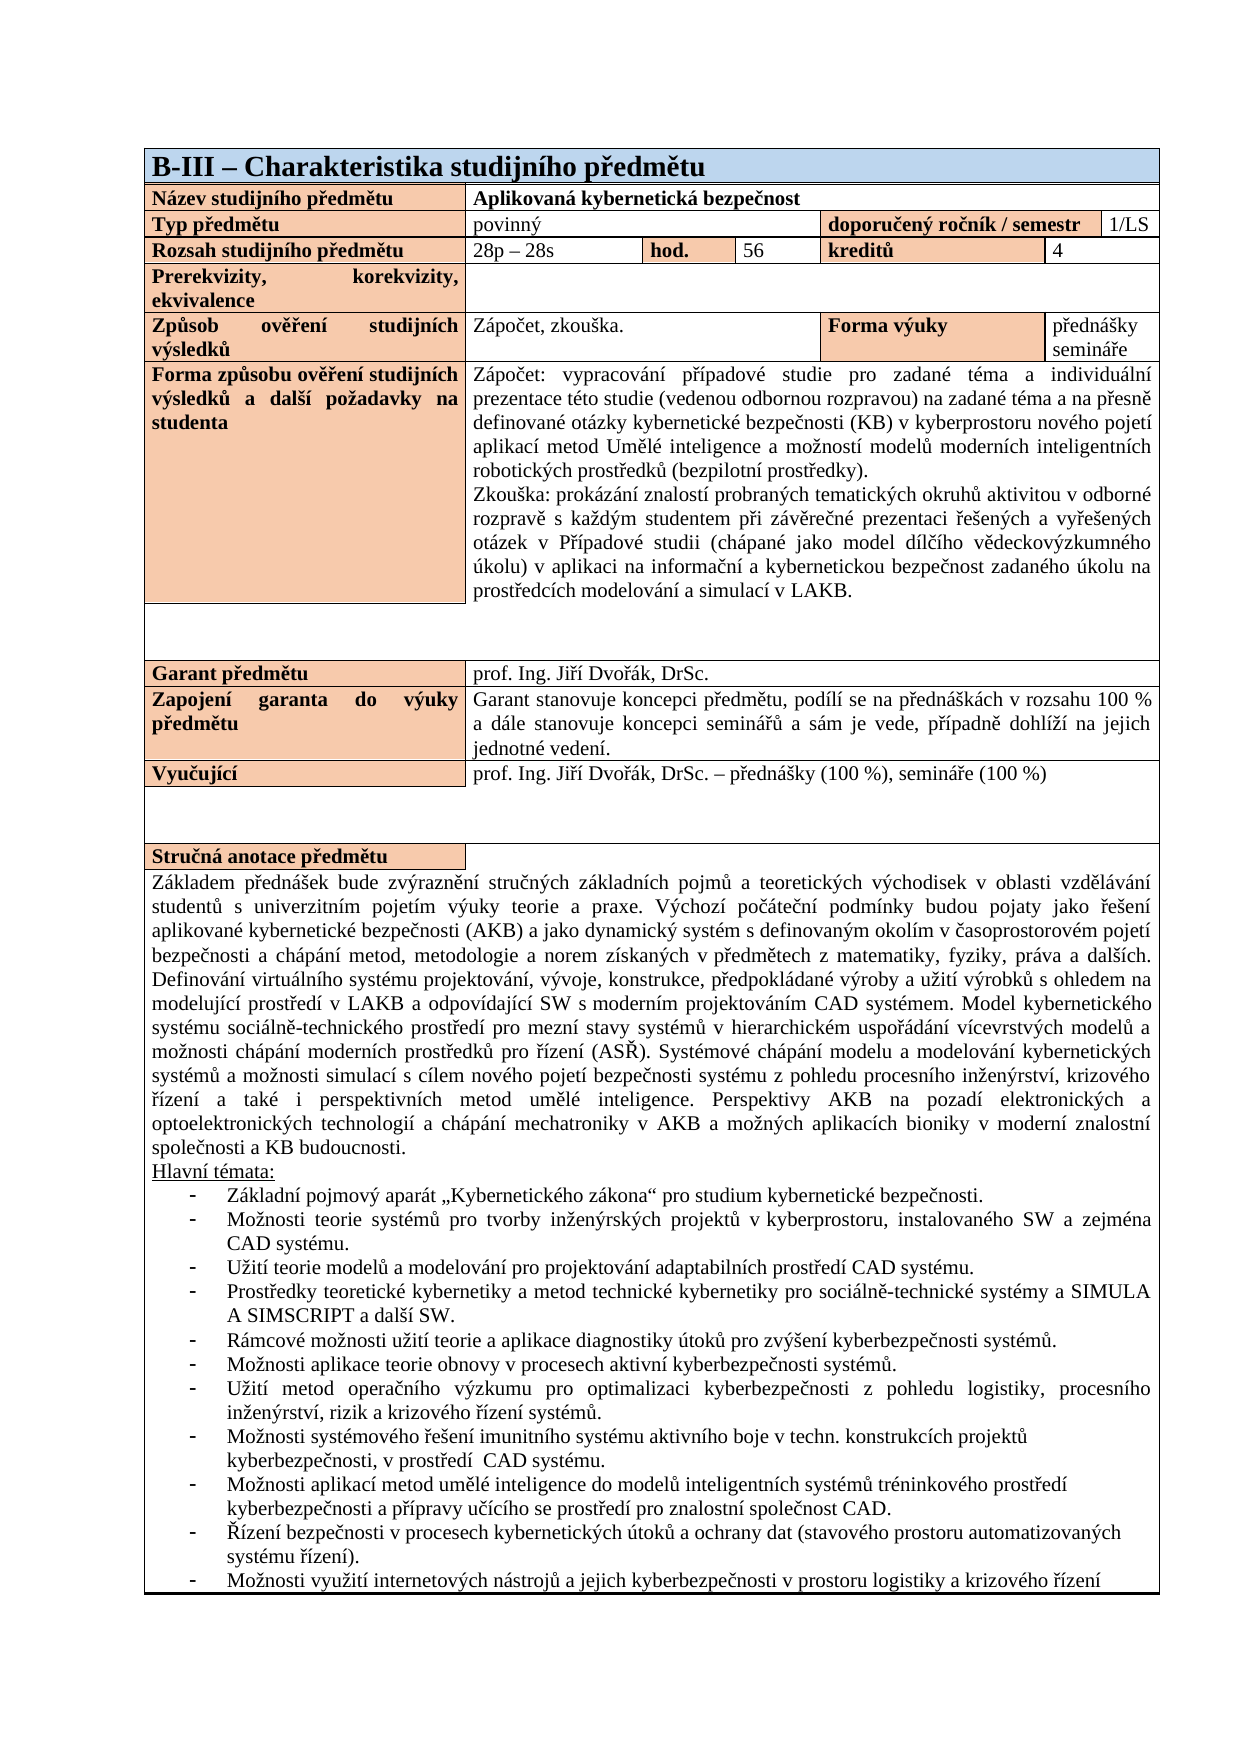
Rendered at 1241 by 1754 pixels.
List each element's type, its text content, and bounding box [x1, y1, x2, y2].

table_cell Vyučující [145, 761, 465, 786]
table_cell Zapojení garanta do výuky předmětu [145, 687, 465, 759]
table_cell Garant předmětu [145, 661, 465, 686]
table_cell Aplikovaná kybernetická bezpečnost [466, 185, 1159, 210]
table_cell 1/LS [1102, 211, 1159, 236]
table_cell [466, 264, 1159, 312]
table_cell přednášky semináře [1046, 313, 1159, 361]
table_cell Název studijního předmětu [145, 185, 465, 210]
table_cell prof. Ing. , DrSc. [466, 661, 1159, 686]
table_cell 4 [1046, 238, 1159, 262]
table_cell Typ předmětu [145, 211, 465, 236]
table_cell Forma způsobu ověření studijních výsledků a další požadavky na studenta [145, 362, 465, 602]
table_cell kreditů [821, 238, 1044, 262]
table_cell prof. Ing. , DrSc. – přednášky (100 %), semináře (100 %) [466, 761, 1159, 786]
table_cell 28p – 28s [466, 238, 642, 262]
table_cell [145, 786, 1159, 843]
table_cell povinný [466, 211, 820, 236]
table_cell doporučený ročník / semestr [821, 211, 1101, 236]
table_header B-III – Charakteristika studijního předmětu [145, 149, 1159, 182]
table_cell [145, 603, 1159, 660]
table_cell Stručná anotace předmětu [145, 844, 465, 869]
table_cell [466, 844, 1159, 869]
table_cell Forma výuky [821, 313, 1044, 361]
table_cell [145, 869, 1159, 1592]
table_cell 56 [736, 238, 820, 262]
table_cell hod. [643, 238, 735, 262]
table_cell Prerekvizity, korekvizity, ekvivalence [145, 264, 465, 312]
table_cell Zápočet, zkouška. [466, 313, 820, 361]
table_cell Způsob ověření studijních výsledků [145, 313, 465, 361]
table_cell Zápočet: vypracování případové studie pro zadané téma a individuální prezentace této studie (vedenou odbornou rozpravou) na zadané téma a na přesně definované otázky kybernetické bezpečnosti (KB) v kyberprostoru nového pojetí aplikací metod Umělé inteligence a možností modelů moderních inteligentních robotických prostředků (bezpilotní prostředky). Zkouška: prokázání znalostí probraných tematických okruhů aktivitou v odborné rozpravě s každým studentem při závěrečné prezentaci řešených a vyřešených otázek v Případové studii (chápané jako model dílčího vědeckovýzkumného úkolu) v aplikaci na informační a kybernetickou bezpečnost zadaného úkolu na prostředcích modelování a simulací v LAKB. [466, 362, 1159, 602]
table_cell Rozsah studijního předmětu [145, 238, 465, 262]
table_cell Garant stanovuje koncepci předmětu, podílí se na přednáškách v rozsahu 100 % a dále stanovuje koncepci seminářů a sám je vede, případně dohlíží na jejich jednotné vedení. [466, 687, 1159, 759]
